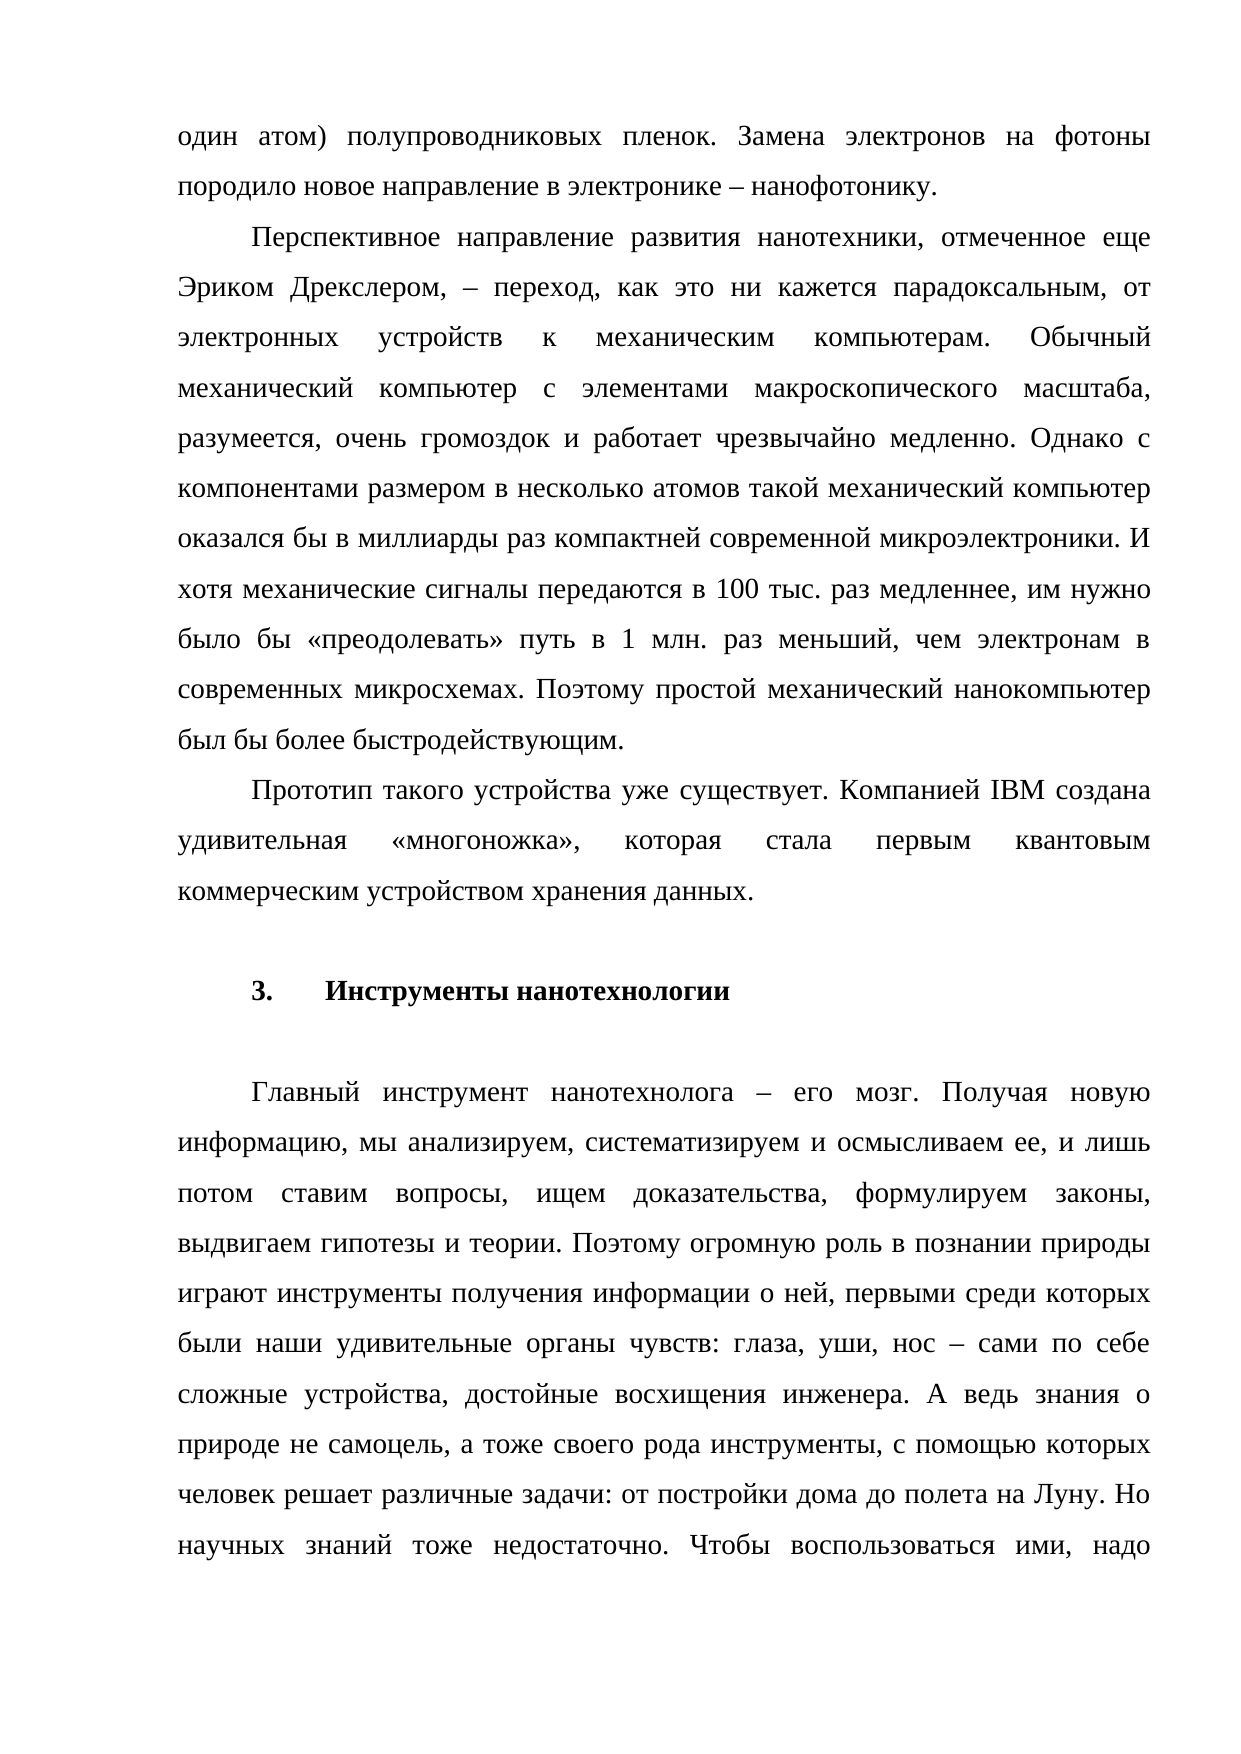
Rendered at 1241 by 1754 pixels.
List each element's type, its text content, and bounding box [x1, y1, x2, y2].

text Прототип такого устройства уже существует. Компанией IBM создана удивительная «многоножка», которая стала первым квантовым коммерческим устройством хранения данных. [177, 772, 1152, 906]
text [177, 1074, 1152, 1560]
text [177, 118, 1152, 202]
text Перспективное направление развития нанотехники, отмеченное еще Эриком Дрекслером, – переход, как это ни кажется парадоксальным, от электронных устройств к механическим компьютерам. Обычный механический компьютер с элементами макроскопического масштаба, разумеется, очень громоздок и работает чрезвычайно медленно. Однако с компонентами размером в несколько атомов такой механический компьютер оказался бы в миллиарды раз компактней современной микроэлектроники. И хотя механические сигналы передаются в 100 тыс. раз медленнее, им нужно было бы «преодолевать» путь в 1 млн. раз меньший, чем электронам в современных микросхемах. Поэтому простой механический нанокомпьютер был бы более быстродействующим. [177, 219, 1152, 755]
list Инструменты нанотехнологии [177, 973, 1152, 1007]
